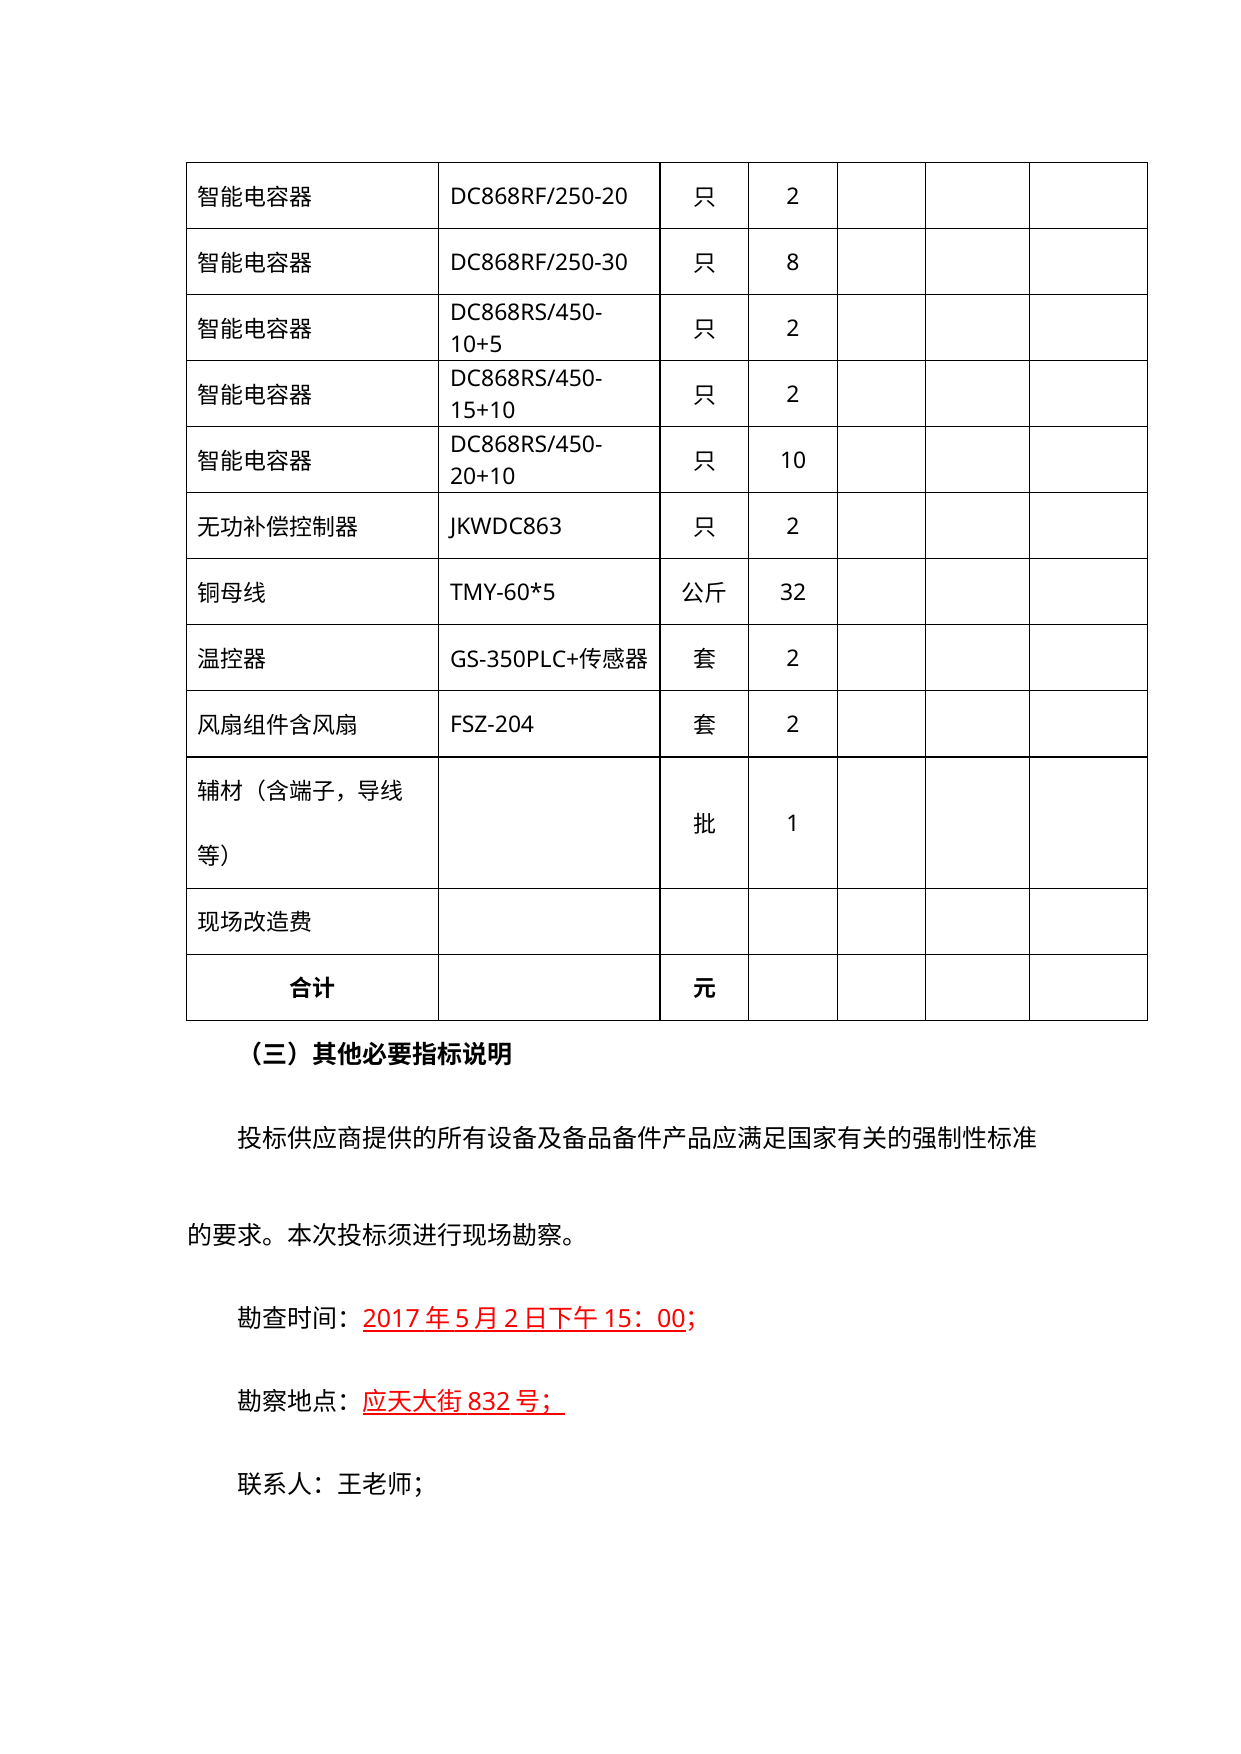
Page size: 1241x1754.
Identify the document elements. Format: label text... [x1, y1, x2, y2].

table_cell 现场改造费 [187, 889, 438, 953]
table_cell 温控器 [187, 625, 438, 690]
table_cell [838, 758, 925, 887]
table_cell [838, 361, 925, 426]
table_cell [749, 889, 837, 953]
table_cell [838, 229, 925, 294]
table_cell [926, 559, 1029, 624]
table_cell [439, 758, 659, 887]
table_cell 套 [661, 691, 748, 756]
table_cell [1030, 229, 1147, 294]
table_cell [838, 889, 925, 953]
table_cell 2 [749, 295, 837, 360]
table_cell [838, 559, 925, 624]
table_cell [838, 691, 925, 756]
table_cell [1030, 559, 1147, 624]
table_cell [1030, 625, 1147, 690]
table_cell [1030, 427, 1147, 492]
table_cell [926, 163, 1029, 228]
table_cell DC868RS/450-15+10 [439, 361, 659, 426]
text 投标供应商提供的所有设备及备品备件产品应满足国家有关的强制性标准的要求。本次投标须进行现场勘察。 [187, 1104, 1053, 1266]
table_cell 智能电容器 [187, 229, 438, 294]
table_cell 2 [749, 163, 837, 228]
table_cell 只 [661, 427, 748, 492]
table_cell [926, 955, 1029, 1019]
table_cell [439, 955, 659, 1019]
table_cell 2 [749, 625, 837, 690]
table_cell 2 [749, 691, 837, 756]
table_cell 铜母线 [187, 559, 438, 624]
table_cell 32 [749, 559, 837, 624]
table_cell 2 [749, 361, 837, 426]
table_cell [838, 493, 925, 558]
table_cell FSZ-204 [439, 691, 659, 756]
text 勘查时间：2017年5月2日下午15：00； [187, 1284, 1053, 1349]
table_cell GS-350PLC+传感器 [439, 625, 659, 690]
table_cell 只 [661, 295, 748, 360]
table_cell 智能电容器 [187, 361, 438, 426]
table_cell [926, 691, 1029, 756]
table_cell [661, 889, 748, 953]
table_cell [1030, 361, 1147, 426]
table_cell [1030, 295, 1147, 360]
text （三）其他必要指标说明 [187, 1021, 1053, 1086]
table_cell 公斤 [661, 559, 748, 624]
table_cell [838, 625, 925, 690]
table_cell DC868RF/250-30 [439, 229, 659, 294]
table_cell [1030, 758, 1147, 887]
table_cell 只 [661, 229, 748, 294]
table_cell 只 [661, 493, 748, 558]
table_cell 智能电容器 [187, 295, 438, 360]
table_cell 批 [661, 758, 748, 887]
table_cell 只 [661, 163, 748, 228]
table_cell 8 [749, 229, 837, 294]
table_cell 元 [661, 955, 748, 1019]
table_cell 1 [749, 758, 837, 887]
table_cell 无功补偿控制器 [187, 493, 438, 558]
table_cell 智能电容器 [187, 163, 438, 228]
table_cell [838, 427, 925, 492]
table_cell [1030, 691, 1147, 756]
table_cell [1030, 493, 1147, 558]
table_cell [926, 295, 1029, 360]
table_cell 风扇组件含风扇 [187, 691, 438, 756]
table_cell 只 [661, 361, 748, 426]
table_cell 智能电容器 [187, 427, 438, 492]
table_cell DC868RF/250-20 [439, 163, 659, 228]
table_cell [838, 295, 925, 360]
table_cell [926, 625, 1029, 690]
table_cell 合计 [187, 955, 438, 1019]
table_cell [926, 361, 1029, 426]
text 勘察地点：应天大街832号； [187, 1367, 1053, 1432]
table_cell 2 [749, 493, 837, 558]
table_cell DC868RS/450-10+5 [439, 295, 659, 360]
table_cell [926, 427, 1029, 492]
table_cell [926, 229, 1029, 294]
table_cell [838, 163, 925, 228]
table_cell [926, 493, 1029, 558]
table_cell JKWDC863 [439, 493, 659, 558]
table_cell [1030, 889, 1147, 953]
table_cell [926, 758, 1029, 887]
table_cell 辅材（含端子，导线等） [187, 758, 438, 887]
table_cell [838, 955, 925, 1019]
table_cell [926, 889, 1029, 953]
table_cell [439, 889, 659, 953]
table_cell [749, 955, 837, 1019]
table_cell 10 [749, 427, 837, 492]
table_cell [1030, 163, 1147, 228]
table_cell TMY-60*5 [439, 559, 659, 624]
table_cell DC868RS/450-20+10 [439, 427, 659, 492]
text 联系人：王老师； [187, 1451, 1053, 1516]
table_cell 套 [661, 625, 748, 690]
table_cell [1030, 955, 1147, 1019]
